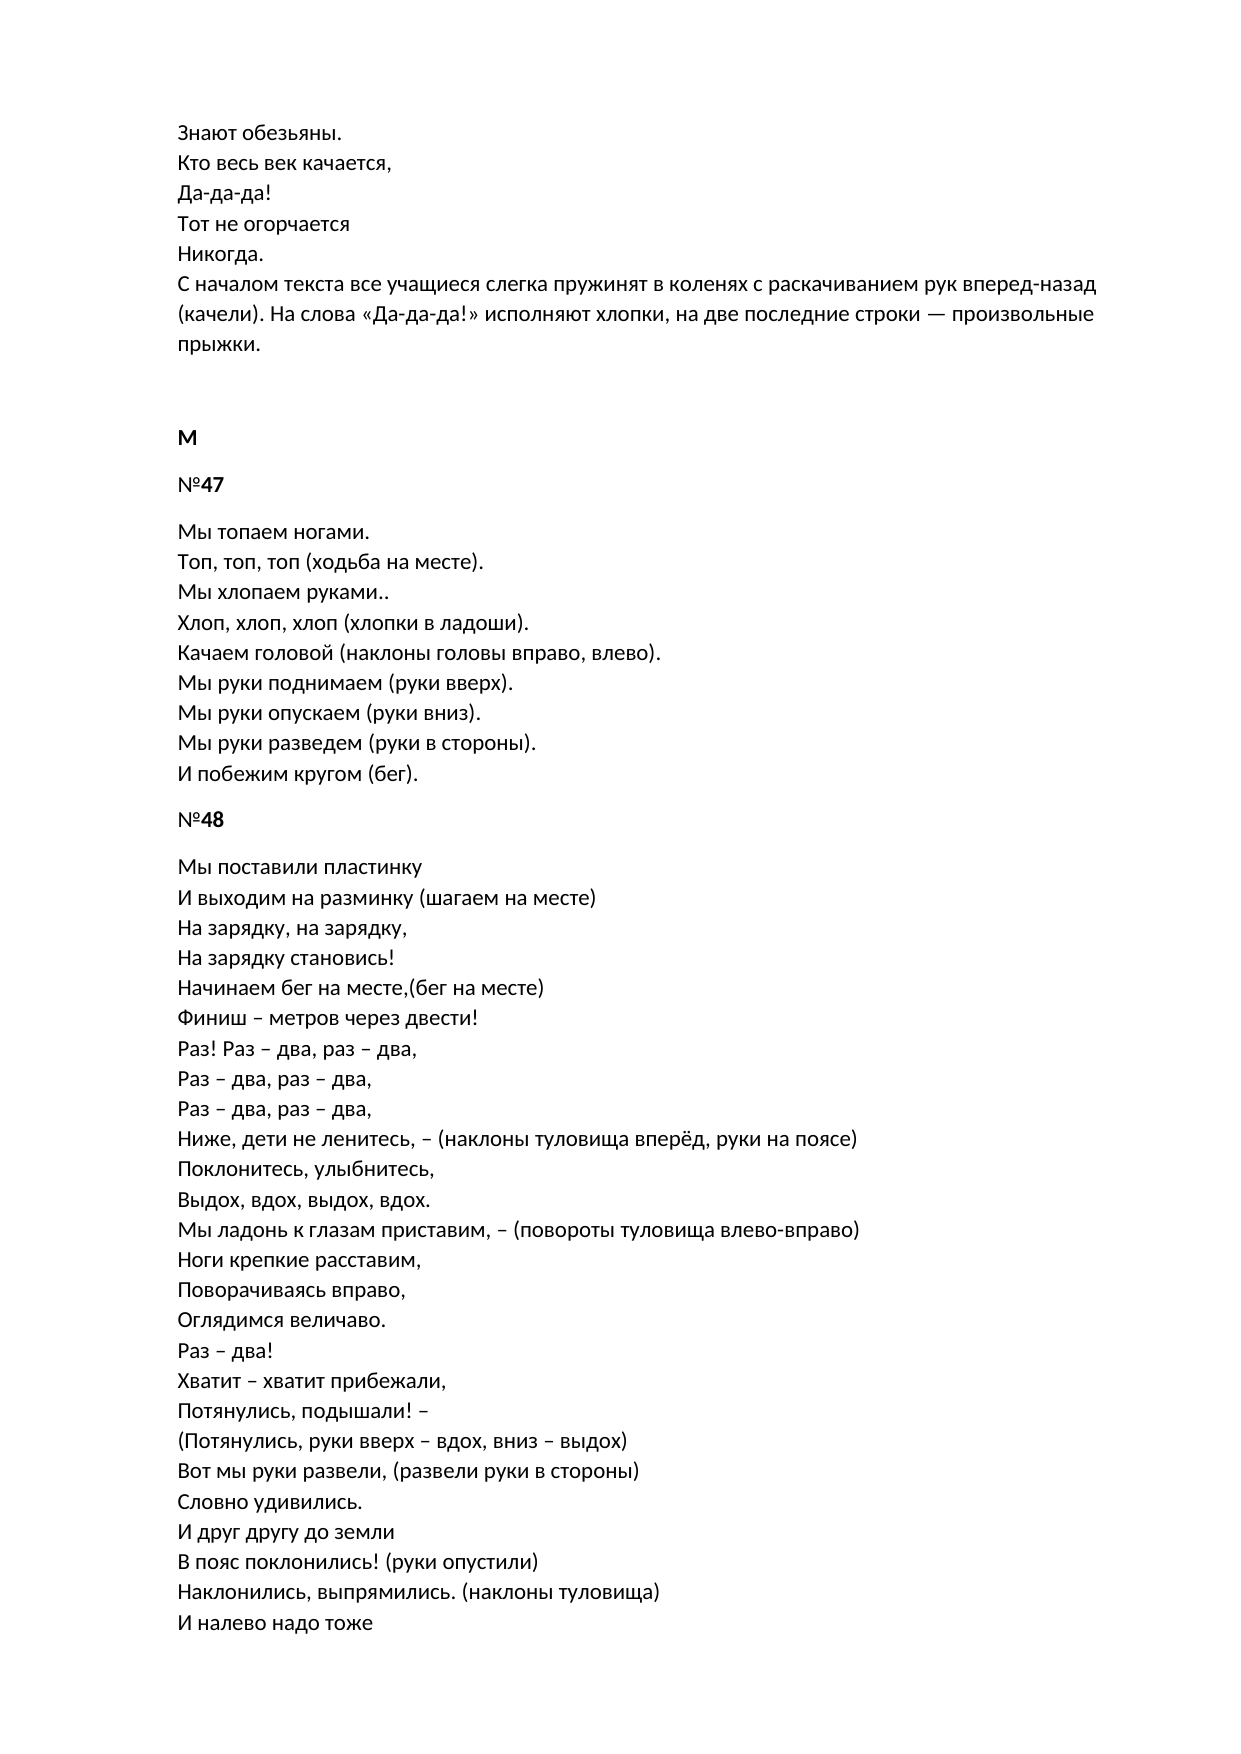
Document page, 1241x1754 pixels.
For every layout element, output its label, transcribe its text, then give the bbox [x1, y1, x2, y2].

text №48 [177, 806, 1152, 834]
text Мы топаем ногами. Топ, топ, топ (ходьба на месте). Мы хлопаем руками.. Хлоп, хлоп, хлоп (хлопки в ладоши). Качаем головой (наклоны головы вправо, влево). Мы руки поднимаем (руки вверх). Мы руки опускаем (руки вниз). Мы руки разведем (руки в стороны). И побежим кругом (бег). [177, 517, 1152, 787]
text М [177, 423, 1152, 451]
text №47 [177, 470, 1152, 498]
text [177, 852, 1152, 1636]
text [177, 118, 1152, 358]
